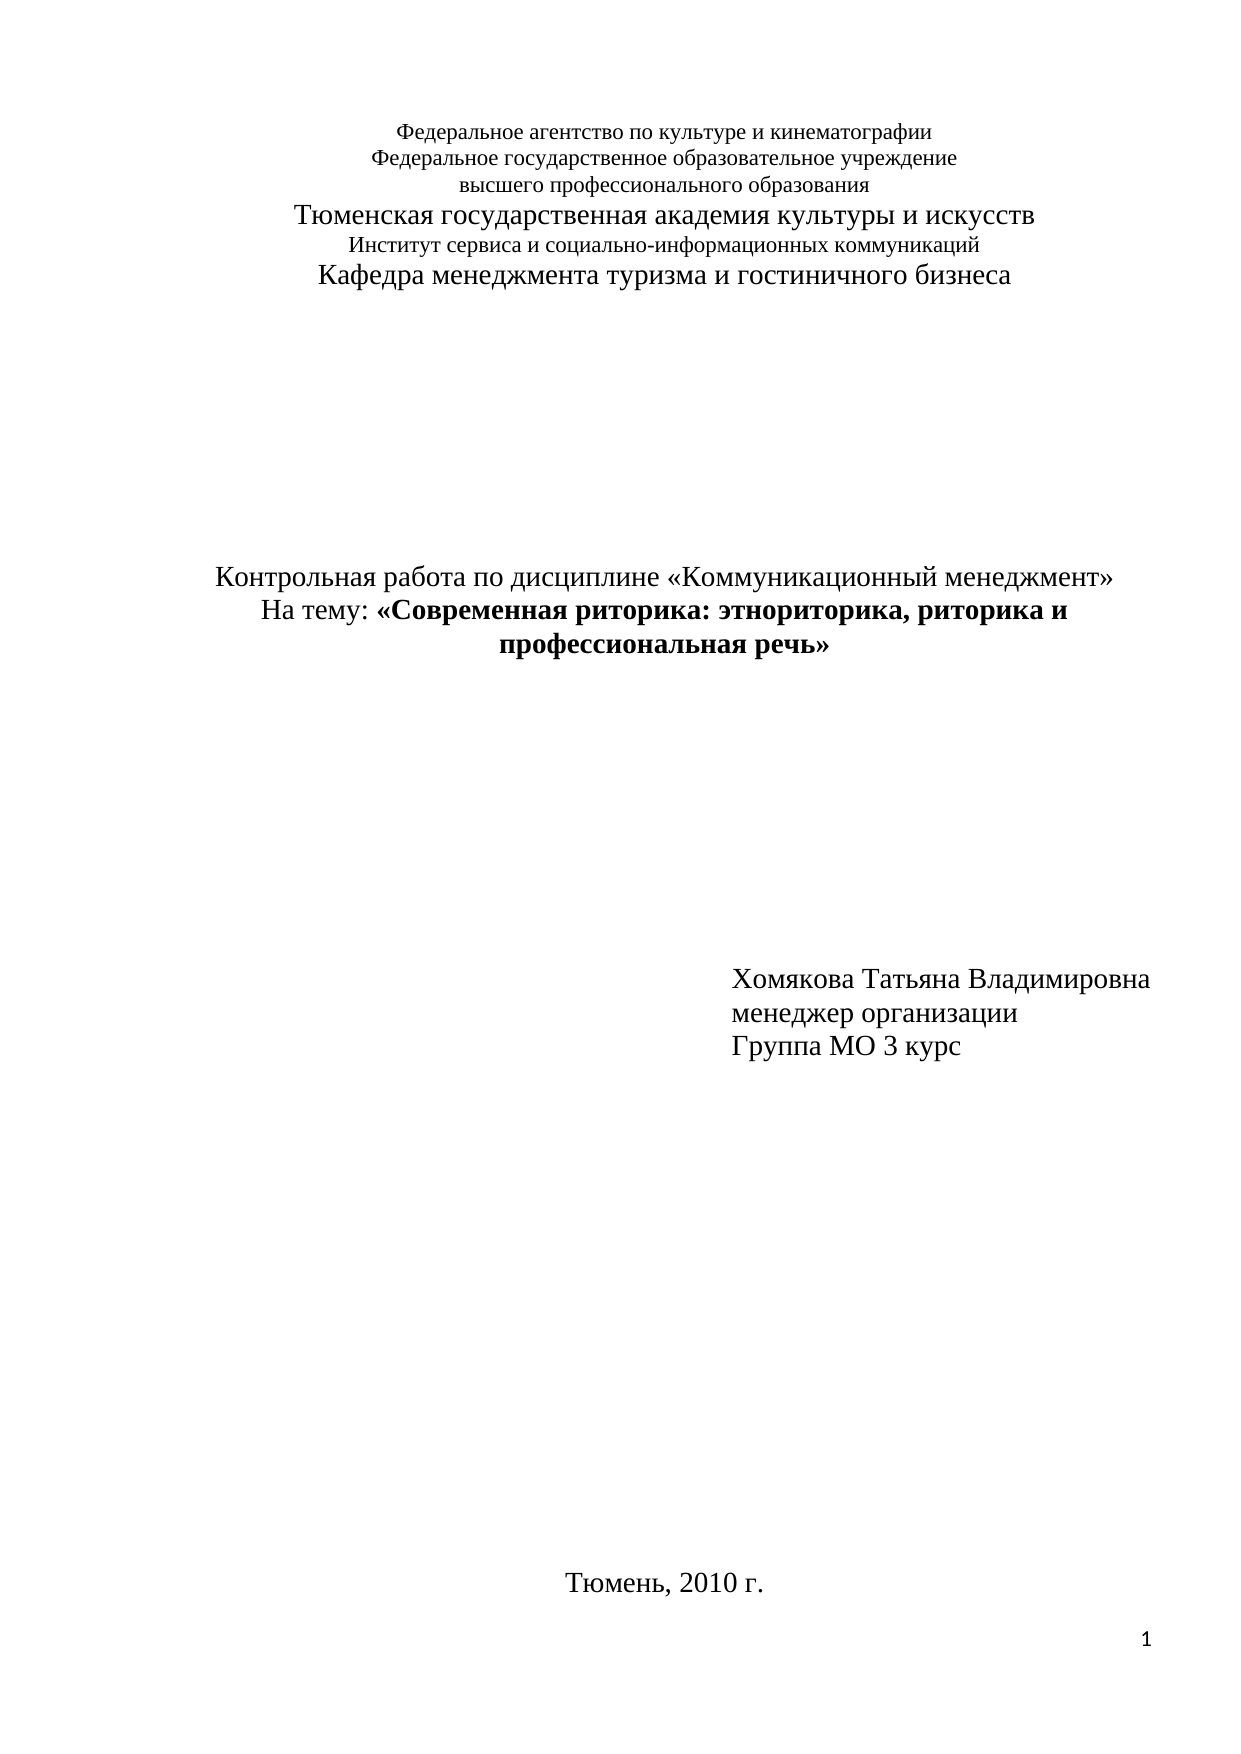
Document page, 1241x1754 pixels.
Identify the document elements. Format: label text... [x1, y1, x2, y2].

text Хомякова Татьяна Владимировна [177, 961, 1152, 995]
text Федеральное государственное образовательное учреждение [177, 144, 1152, 171]
text Тюменская государственная академия культуры и искусств [177, 197, 1152, 231]
text Институт сервиса и социально-информационных коммуникаций [177, 231, 1152, 257]
text Тюмень, 2010 г. [177, 1565, 1152, 1599]
text Федеральное агентство по культуре и кинематографии [177, 118, 1152, 144]
text Группа МО 3 курс [177, 1028, 1152, 1062]
text На тему: «Современная риторика: этнориторика, риторика и профессиональная речь» [177, 592, 1152, 659]
text высшего профессионального образования [177, 171, 1152, 197]
text Контрольная работа по дисциплине «Коммуникационный менеджмент» [177, 559, 1152, 592]
text менеджер организации [177, 995, 1152, 1028]
text Кафедра менеджмента туризма и гостиничного бизнеса [177, 257, 1152, 291]
